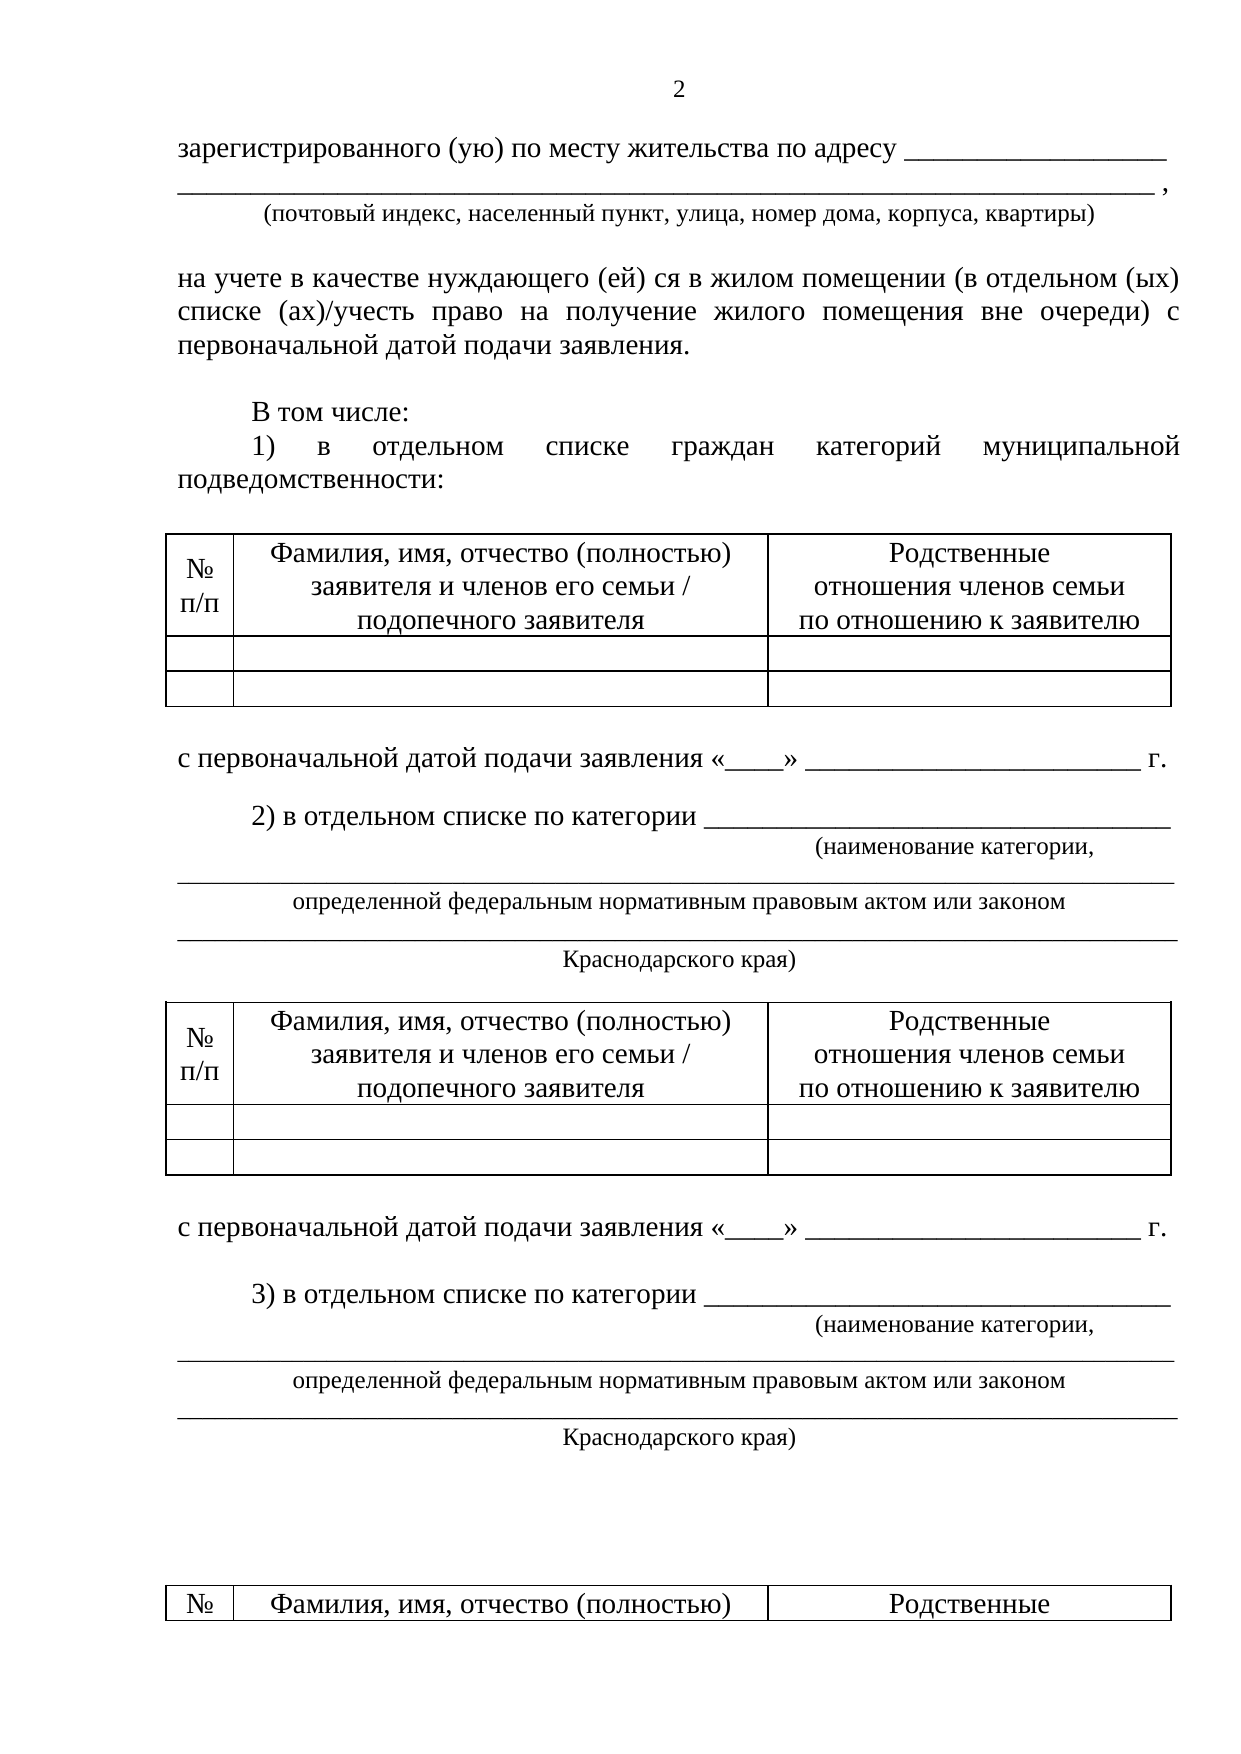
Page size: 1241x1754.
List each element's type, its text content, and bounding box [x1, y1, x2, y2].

table_cell [234, 1140, 767, 1174]
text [177, 164, 1181, 198]
table_header № п/п [167, 535, 233, 635]
table_header № п/п [167, 1586, 233, 1619]
table_cell [769, 672, 1170, 706]
text на учете в качестве нуждающего (ей) ся в жилом помещении (в отдельном (ых) списке (ах)/учесть право на получение жилого помещения вне очереди) с первоначальной датой подачи заявления. [177, 260, 1181, 361]
text ________________________________________________________________________________ [177, 1393, 1181, 1422]
table_cell [167, 1105, 233, 1139]
table_cell [234, 672, 767, 706]
table_header Фамилия, имя, отчество (полностью) заявителя и членов его семьи / подопечного заявителя [234, 535, 767, 635]
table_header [234, 1586, 767, 1619]
table_header Фамилия, имя, отчество (полностью) заявителя и членов его семьи / подопечного заявителя [234, 1003, 767, 1104]
table_cell [769, 1105, 1170, 1139]
text _______________________________________________________________________________________ [177, 1338, 1181, 1365]
table_cell [769, 637, 1170, 670]
table_header Родственные отношения членов семьи по отношению к заявителю [769, 535, 1170, 635]
text _______________________________________________________________________________________ [177, 860, 1181, 886]
text 1) в отдельном списке граждан категорий муниципальной подведомственности: [177, 428, 1181, 495]
table_cell [234, 637, 767, 670]
text Краснодарского края) [177, 944, 1181, 973]
text 3) в отдельном списке по категории ________________________________ [177, 1276, 1181, 1309]
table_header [769, 1586, 1170, 1619]
table_header Родственные отношения членов семьи по отношению к заявителю [769, 1003, 1170, 1104]
text 2) в отдельном списке по категории ________________________________ [177, 798, 1181, 831]
table_cell [769, 1140, 1170, 1174]
text В том числе: [177, 394, 1181, 428]
text определенной федеральным нормативным правовым актом или законом [177, 1365, 1181, 1393]
text зарегистрированного (ую) по месту жительства по адресу __________________ [177, 131, 1181, 164]
text с первоначальной датой подачи заявления «____» _______________________ г. [177, 741, 1181, 774]
text (наименование категории, [177, 1309, 1181, 1338]
table_cell [167, 637, 233, 670]
text определенной федеральным нормативным правовым актом или законом [177, 886, 1181, 915]
table_header № п/п [167, 1003, 233, 1104]
text ________________________________________________________________________________ [177, 915, 1181, 944]
text (наименование категории, [177, 831, 1181, 860]
text (почтовый индекс, населенный пункт, улица, номер дома, корпуса, квартиры) [177, 198, 1181, 226]
table_cell [234, 1105, 767, 1139]
text Краснодарского края) [177, 1422, 1181, 1451]
table_cell [167, 1140, 233, 1174]
text с первоначальной датой подачи заявления «____» _______________________ г. [177, 1209, 1181, 1242]
table_cell [167, 672, 233, 706]
